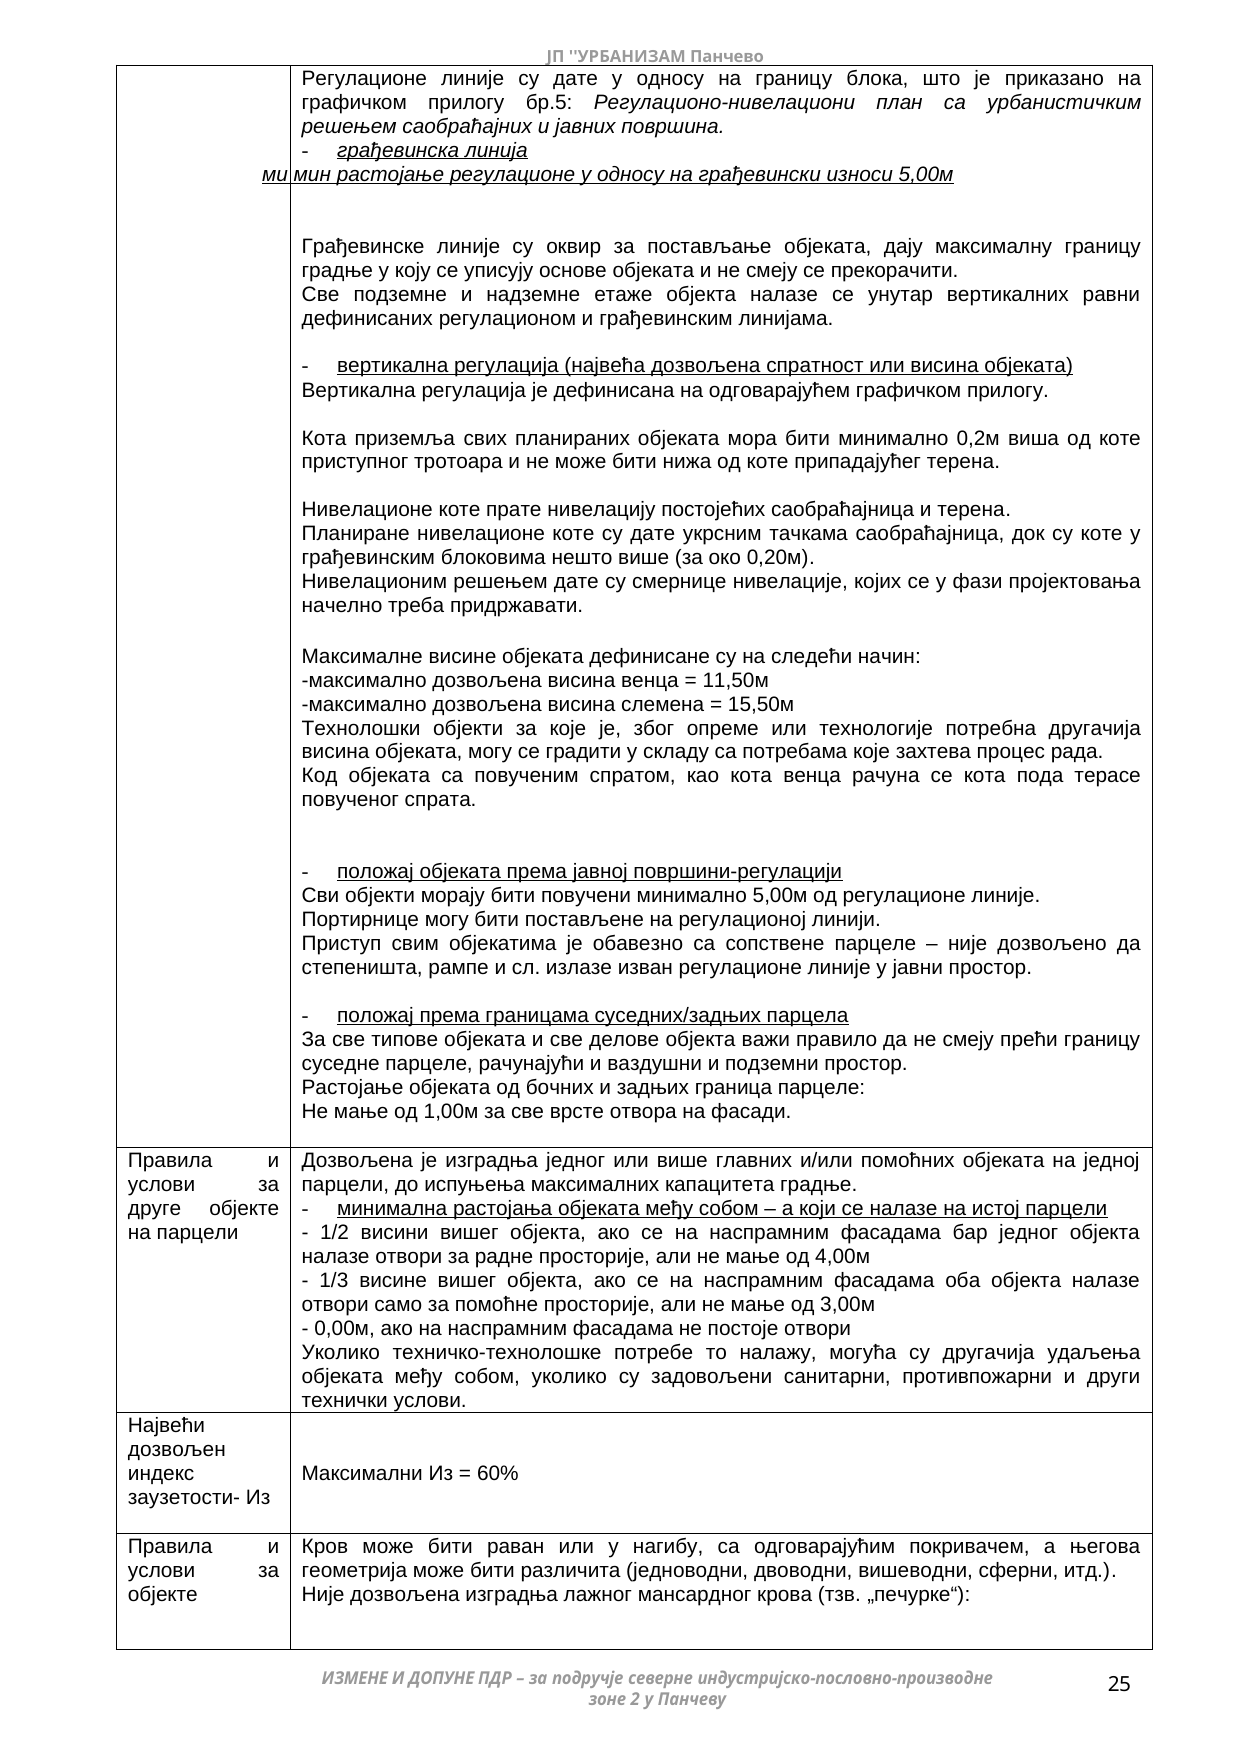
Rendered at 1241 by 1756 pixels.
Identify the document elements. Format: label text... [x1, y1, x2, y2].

table_cell Максимални Из = 60% [291, 1413, 1152, 1533]
table_cell Дозвољена је изградња једног или више главних и/или помоћних објеката на једној парцели, до испуњења максималних капацитета градње. минимална растојања објеката међу собом – а који се налазе на истој парцели - 1/2 висини вишег објекта, ако се на наспрамним фасадама бар једног објекта налазе отвори за радне просторије, али не мање од 4,00м - 1/3 висине вишег објекта, ако се на наспрамним фасадама оба објекта налазе отвори само за помоћне просторије, али не мање од 3,00м - 0,00м, ако на наспрамним фасадама не постоје отвори Уколико техничко-технолошке потребе то налажу, могућа су другачија удаљења објеката међу собом, уколико су задовољени санитарни, противпожарни и други технички услови. [291, 1148, 1152, 1412]
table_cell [291, 66, 1152, 1147]
table_cell Највећи дозвољен индекс заузетости- Из [117, 1413, 290, 1533]
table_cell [117, 66, 290, 1147]
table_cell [291, 1534, 1152, 1649]
table_cell Правила и услови за друге објекте на парцели [117, 1148, 290, 1412]
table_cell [117, 1534, 290, 1649]
